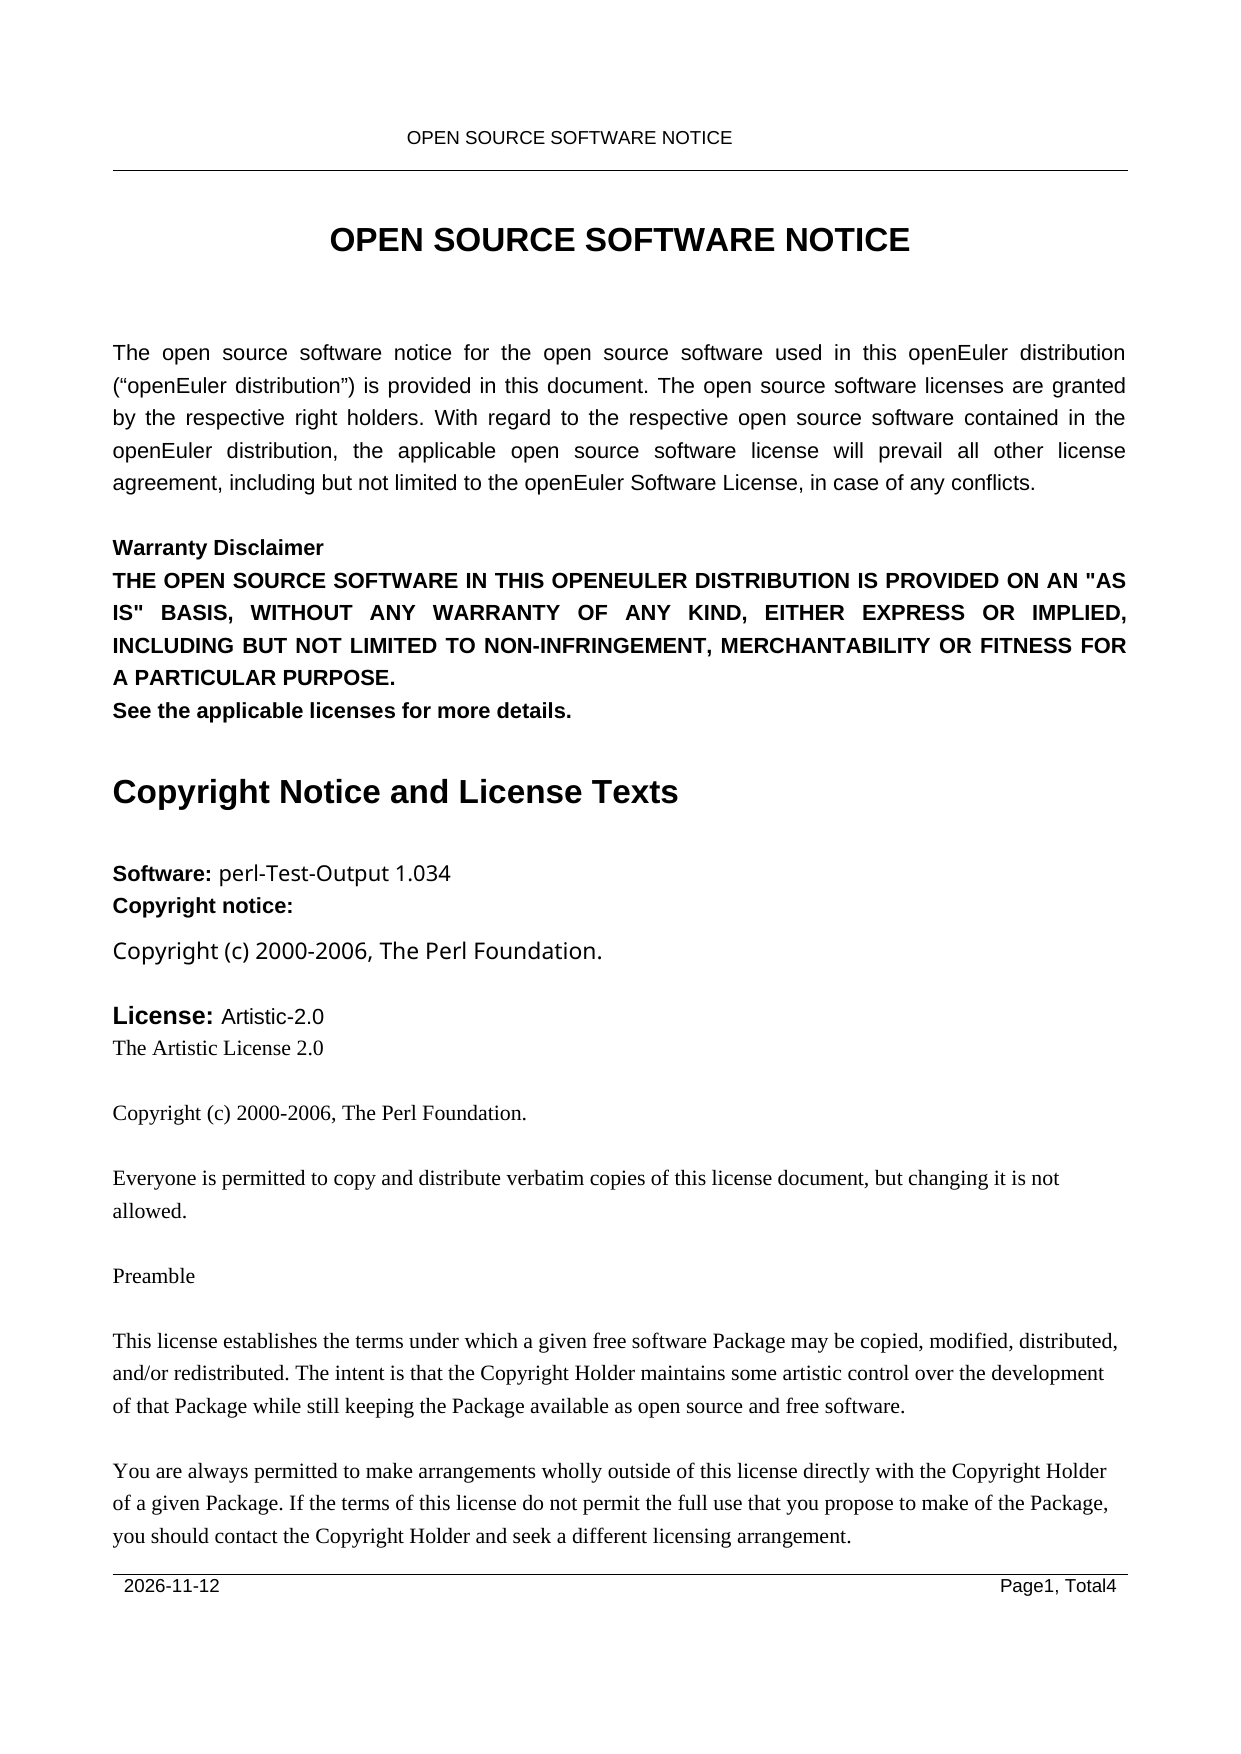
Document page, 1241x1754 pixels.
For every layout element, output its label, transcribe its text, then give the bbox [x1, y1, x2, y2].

text Warranty Disclaimer [112, 531, 1128, 564]
text Copyright (c) 2000-2006, The Perl Foundation. [112, 934, 1128, 999]
text The Artistic License 2.0 [112, 1031, 1128, 1064]
text License: Artistic-2.0 [112, 999, 1128, 1031]
text Copyright (c) 2000-2006, The Perl Foundation. [112, 1096, 1128, 1129]
text Everyone is permitted to copy and distribute verbatim copies of this license document, but changing it is not allowed. [112, 1161, 1128, 1226]
text Preamble [112, 1259, 1128, 1291]
text OPEN SOURCE SOFTWARE NOTICE [112, 206, 1128, 271]
text This license establishes the terms under which a given free software Package may be copied, modified, distributed, and/or redistributed. The intent is that the Copyright Holder maintains some artistic control over the development of that Package while still keeping the Package available as open source and free software. [112, 1324, 1128, 1421]
text You are always permitted to make arrangements wholly outside of this license directly with the Copyright Holder of a given Package. If the terms of this license do not permit the full use that you propose to make of the Package, you should contact the Copyright Holder and seek a different licensing arrangement. [112, 1454, 1128, 1551]
text Copyright Notice and License Texts [112, 759, 1128, 824]
title Software: perl-Test-Output 1.034 [112, 856, 1128, 889]
text Copyright notice: [112, 889, 1128, 921]
text THE OPEN SOURCE SOFTWARE IN THIS OPENEULER DISTRIBUTION IS PROVIDED ON AN "AS IS" BASIS, WITHOUT ANY WARRANTY OF ANY KIND, EITHER EXPRESS OR IMPLIED, INCLUDING BUT NOT LIMITED TO NON-INFRINGEMENT, MERCHANTABILITY OR FITNESS FOR A PARTICULAR PURPOSE. See the applicable licenses for more details. [112, 564, 1128, 726]
text The open source software notice for the open source software used in this openEuler distribution (“openEuler distribution”) is provided in this document. The open source software licenses are granted by the respective right holders. With regard to the respective open source software contained in the openEuler distribution, the applicable open source software license will prevail all other license agreement, including but not limited to the openEuler Software License, in case of any conflicts. [112, 336, 1128, 499]
